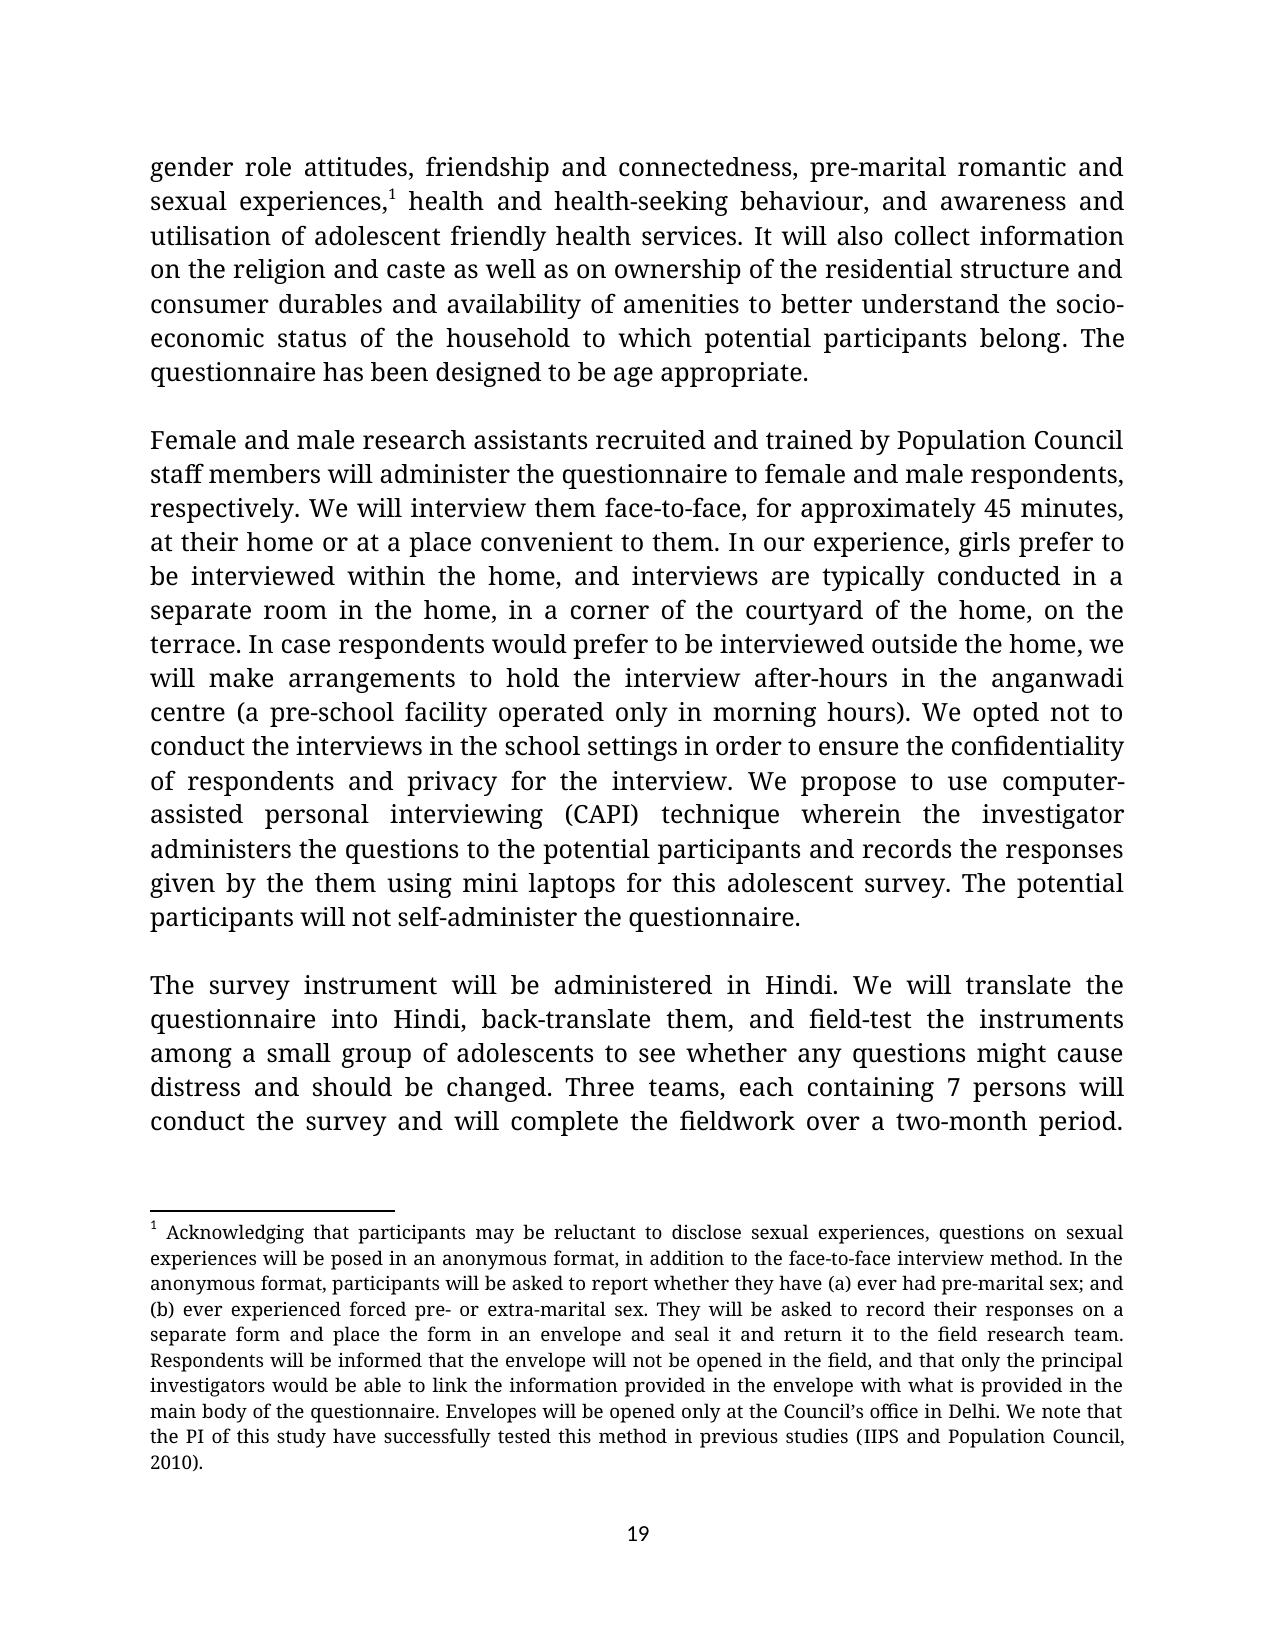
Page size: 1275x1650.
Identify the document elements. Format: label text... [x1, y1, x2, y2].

text The survey instrument will be administered in Hindi. We will translate the questionnaire into Hindi, back-translate them, and field-test the instruments among a small group of adolescents to see whether any questions might cause distress and should be changed. Three teams, each containing 7 persons will conduct the survey and will complete the fieldwork over a two-month period. Male and female investigators will conduct all interviews with adolescent boys and girls, respectively. [150, 967, 1125, 1138]
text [150, 150, 1125, 388]
text Female and male research assistants recruited and trained by Population Council staff members will administer the questionnaire to female and male respondents, respectively. We will interview them face-to-face, for approximately 45 minutes, at their home or at a place convenient to them. In our experience, girls prefer to be interviewed within the home, and interviews are typically conducted in a separate room in the home, in a corner of the courtyard of the home, on the terrace. In case respondents would prefer to be interviewed outside the home, we will make arrangements to hold the interview after-hours in the anganwadi centre (a pre-school facility operated only in morning hours). We opted not to conduct the interviews in the school settings in order to ensure the confidentiality of respondents and privacy for the interview. We propose to use computer-assisted personal interviewing (CAPI) technique wherein the investigator administers the questions to the potential participants and records the responses given by the them using mini laptops for this adolescent survey. The potential participants will not self-administer the questionnaire. [150, 422, 1125, 933]
